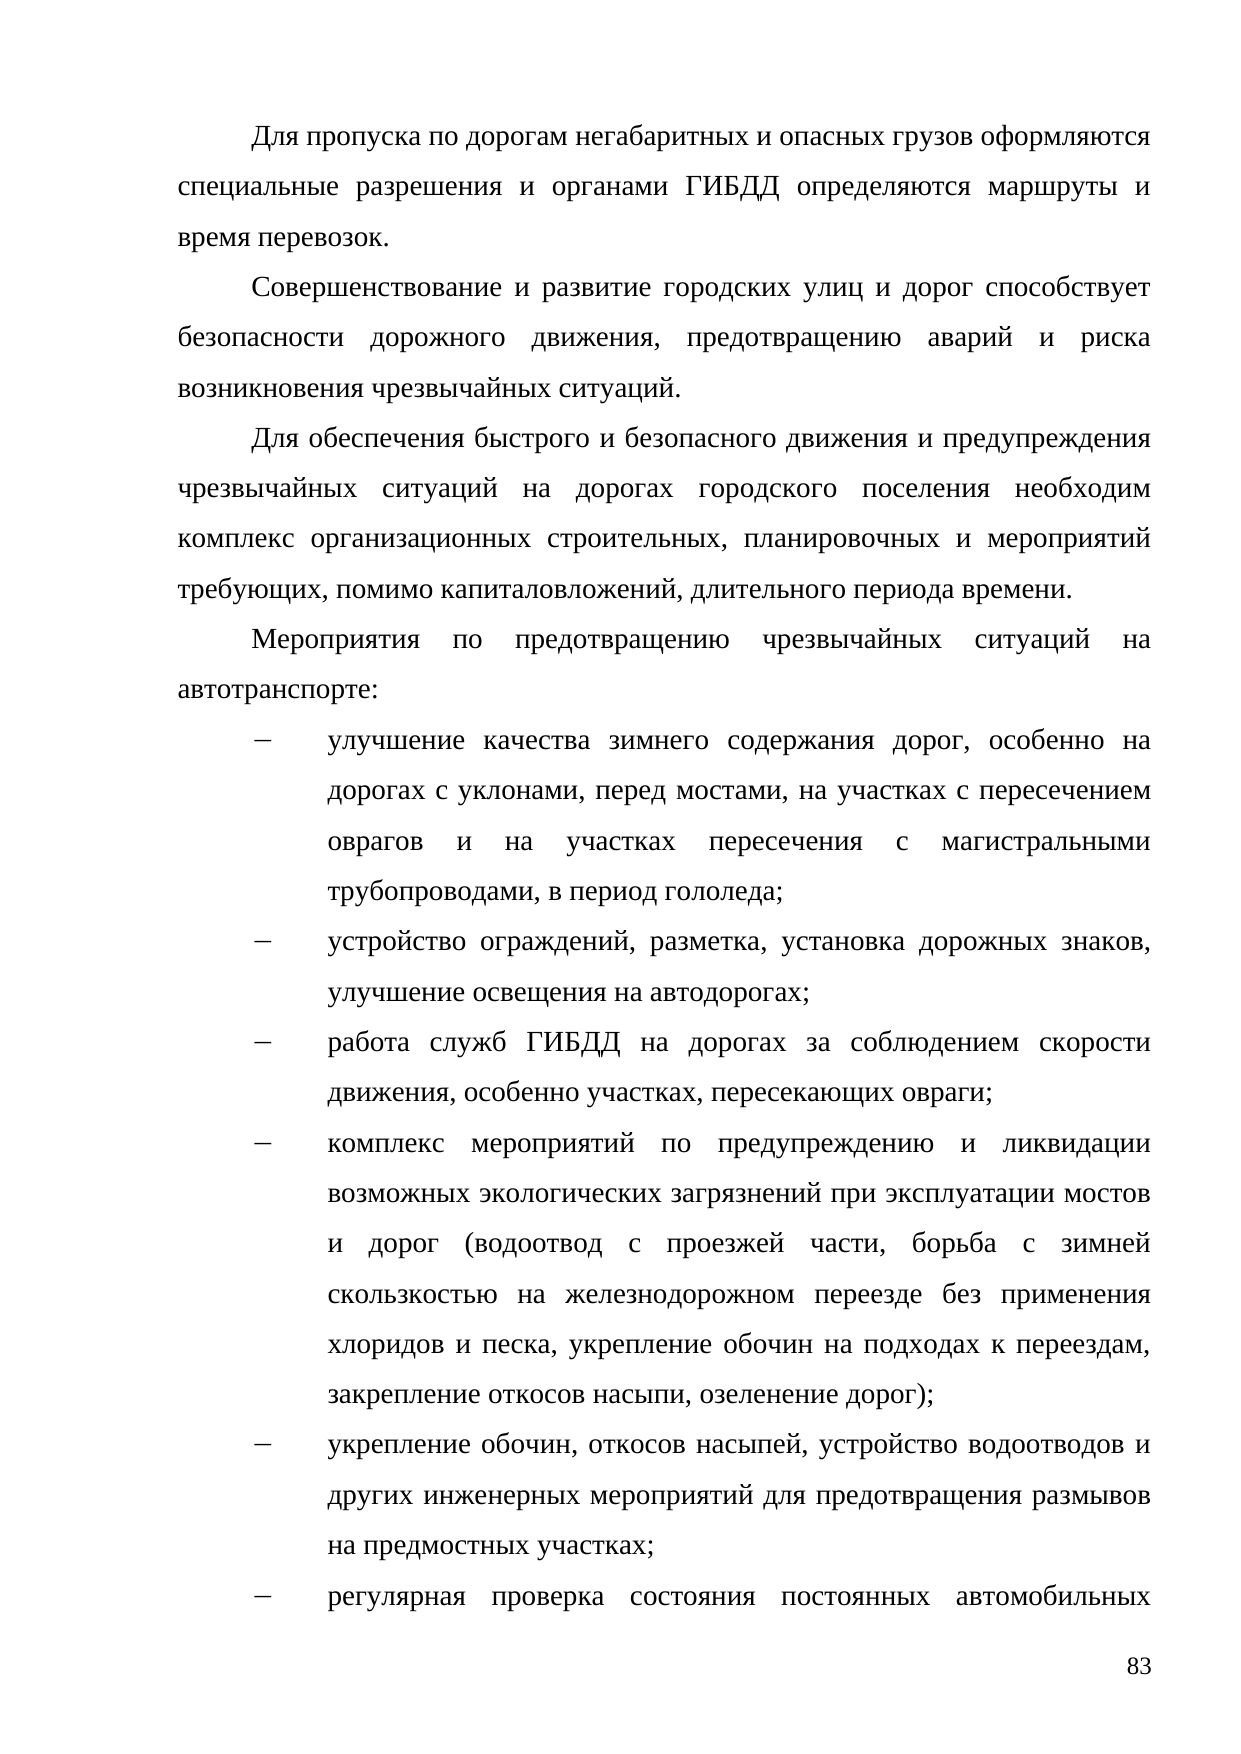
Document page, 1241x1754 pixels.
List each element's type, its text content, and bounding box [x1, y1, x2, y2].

text Совершенствование и развитие городских улиц и дорог способствует безопасности дорожного движения, предотвращению аварий и риска возникновения чрезвычайных ситуаций. [177, 269, 1152, 403]
text Для пропуска по дорогам негабаритных и опасных грузов оформляются специальные разрешения и органами ГИБДД определяются маршруты и время перевозок. [177, 118, 1152, 252]
list работа служб ГИБДД на дорогах за соблюдением скорости движения, особенно участках, пересекающих овраги; [251, 1024, 1152, 1108]
text Для обеспечения быстрого и безопасного движения и предупреждения чрезвычайных ситуаций на дорогах городского поселения необходим комплекс организационных строительных, планировочных и мероприятий требующих, помимо капиталовложений, длительного периода времени. [177, 420, 1152, 604]
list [251, 1578, 1152, 1611]
list устройство ограждений, разметка, установка дорожных знаков, улучшение освещения на автодорогах; [251, 923, 1152, 1007]
text Мероприятия по предотвращению чрезвычайных ситуаций на автотранспорте: [177, 621, 1152, 705]
list укрепление обочин, откосов насыпей, устройство водоотводов и других инженерных мероприятий для предотвращения размывов на предмостных участках; [251, 1427, 1152, 1561]
list улучшение качества зимнего содержания дорог, особенно на дорогах с уклонами, перед мостами, на участках с пересечением оврагов и на участках пересечения с магистральными трубопроводами, в период гололеда; [251, 722, 1152, 906]
list комплекс мероприятий по предупреждению и ликвидации возможных экологических загрязнений при эксплуатации мостов и дорог (водоотвод с проезжей части, борьба с зимней скользкостью на железнодорожном переезде без применения хлоридов и песка, укрепление обочин на подходах к переездам, закрепление откосов насыпи, озеленение дорог); [251, 1125, 1152, 1410]
